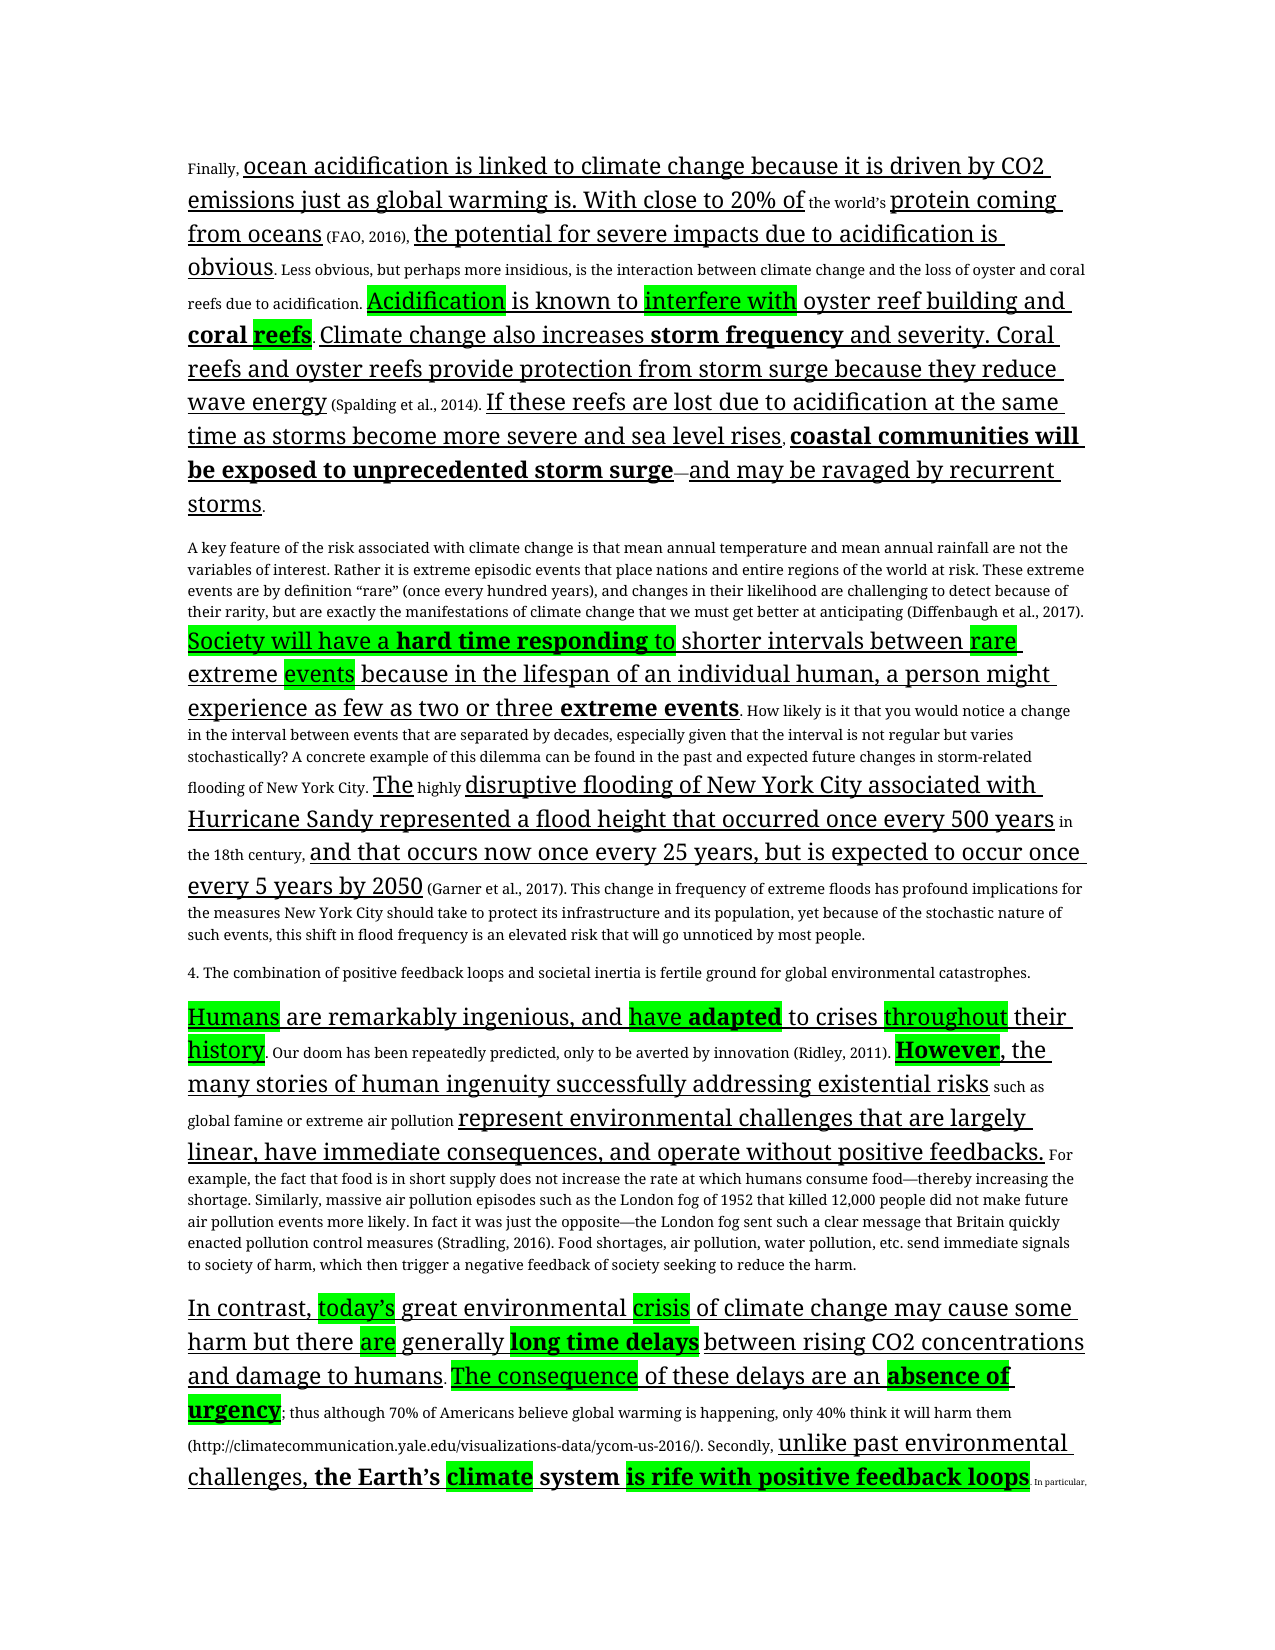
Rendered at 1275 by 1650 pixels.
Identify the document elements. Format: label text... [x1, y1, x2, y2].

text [187, 1292, 1087, 1492]
text Finally, ocean acidification is linked to climate change because it is driven by CO2 emissions just as global warming is. With close to 20% of the world’s protein coming from oceans (FAO, 2016), the potential for severe impacts due to acidification is obvious. Less obvious, but perhaps more insidious, is the interaction between climate change and the loss of oyster and coral reefs due to acidification. Acidification is known to interfere with oyster reef building and coral reefs. Climate change also increases storm frequency and severity. Coral reefs and oyster reefs provide protection from storm surge because they reduce wave energy (Spalding et al., 2014). If these reefs are lost due to acidification at the same time as storms become more severe and sea level rises, coastal communities will be exposed to unprecedented storm surge—and may be ravaged by recurrent storms. [187, 150, 1087, 519]
text Humans are remarkably ingenious, and have adapted to crises throughout their history. Our doom has been repeatedly predicted, only to be averted by innovation (Ridley, 2011). However, the many stories of human ingenuity successfully addressing existential risks such as global famine or extreme air pollution represent environmental challenges that are largely linear, have immediate consequences, and operate without positive feedbacks. For example, the fact that food is in short supply does not increase the rate at which humans consume food—thereby increasing the shortage. Similarly, massive air pollution episodes such as the London fog of 1952 that killed 12,000 people did not make future air pollution events more likely. In fact it was just the opposite—the London fog sent such a clear message that Britain quickly enacted pollution control measures (Stradling, 2016). Food shortages, air pollution, water pollution, etc. send immediate signals to society of harm, which then trigger a negative feedback of society seeking to reduce the harm. [187, 1001, 1087, 1274]
text 4. The combination of positive feedback loops and societal inertia is fertile ground for global environmental catastrophes. [187, 962, 1087, 982]
text A key feature of the risk associated with climate change is that mean annual temperature and mean annual rainfall are not the variables of interest. Rather it is extreme episodic events that place nations and entire regions of the world at risk. These extreme events are by definition “rare” (once every hundred years), and changes in their likelihood are challenging to detect because of their rarity, but are exactly the manifestations of climate change that we must get better at anticipating (Diffenbaugh et al., 2017). Society will have a hard time responding to shorter intervals between rare extreme events because in the lifespan of an individual human, a person might experience as few as two or three extreme events. How likely is it that you would notice a change in the interval between events that are separated by decades, especially given that the interval is not regular but varies stochastically? A concrete example of this dilemma can be found in the past and expected future changes in storm-related flooding of New York City. The highly disruptive flooding of New York City associated with Hurricane Sandy represented a flood height that occurred once every 500 years in the 18th century, and that occurs now once every 25 years, but is expected to occur once every 5 years by 2050 (Garner et al., 2017). This change in frequency of extreme floods has profound implications for the measures New York City should take to protect its infrastructure and its population, yet because of the stochastic nature of such events, this shift in flood frequency is an elevated risk that will go unnoticed by most people. [187, 538, 1087, 944]
